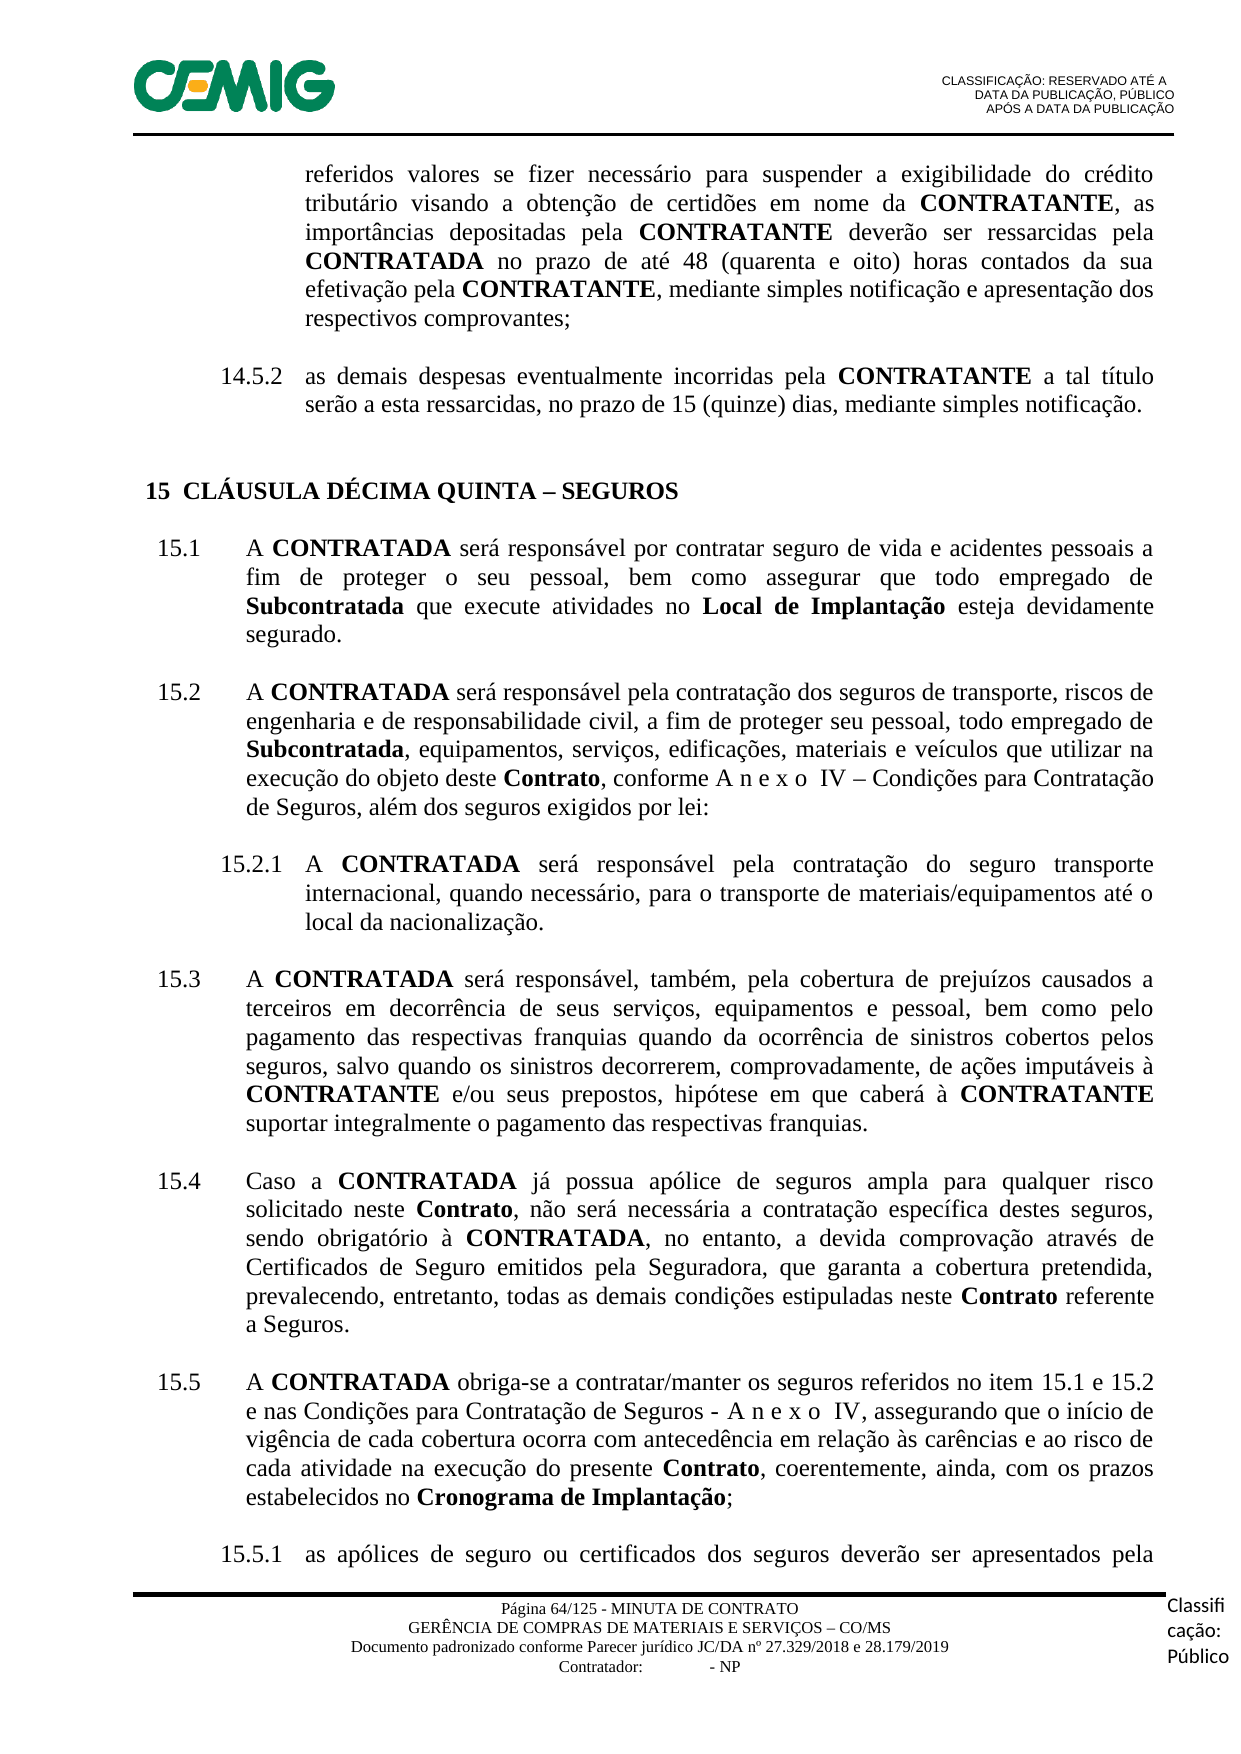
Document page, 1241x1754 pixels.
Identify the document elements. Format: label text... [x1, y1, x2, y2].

list A CONTRATADA será responsável, também, pela cobertura de prejuízos causados a terceiros em decorrência de seus serviços, equipamentos e pessoal, bem como pelo pagamento das respectivas franquias quando da ocorrência de sinistros cobertos pelos seguros, salvo quando os sinistros decorrerem, comprovadamente, de ações imputáveis à CONTRATANTE e/ou seus prepostos, hipótese em que caberá à CONTRATANTE suportar integralmente o pagamento das respectivas franquias. [157, 964, 1154, 1137]
picture [132, 59, 336, 113]
subtitle CLÁUSULA DÉCIMA QUINTA – SEGUROS [145, 476, 1166, 504]
list A CONTRATADA será responsável pela contratação dos seguros de transporte, riscos de engenharia e de responsabilidade civil, a fim de proteger seu pessoal, todo empregado de Subcontratada, equipamentos, serviços, edificações, materiais e veículos que utilizar na execução do objeto deste Contrato, conforme A n e x o IV – Condições para Contratação de Seguros, além dos seguros exigidos por lei: [157, 677, 1154, 821]
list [220, 1539, 1154, 1568]
list A CONTRATADA será responsável por contratar seguro de vida e acidentes pessoais a fim de proteger o seu pessoal, bem como assegurar que todo empregado de Subcontratada que execute atividades no Local de Implantação esteja devidamente segurado. [157, 533, 1154, 648]
list as demais despesas eventualmente incorridas pela CONTRATANTE a tal título serão a esta ressarcidas, no prazo de 15 (quinze) dias, mediante simples notificação. [220, 361, 1154, 418]
list A CONTRATADA obriga-se a contratar/manter os seguros referidos no item 15.1 e 15.2 e nas Condições para Contratação de Seguros - A n e x o IV, assegurando que o início de vigência de cada cobertura ocorra com antecedência em relação às carências e ao risco de cada atividade na execução do presente Contrato, coerentemente, ainda, com os prazos estabelecidos no Cronograma de Implantação; [157, 1367, 1154, 1511]
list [220, 159, 1154, 332]
list A CONTRATADA será responsável pela contratação do seguro transporte internacional, quando necessário, para o transporte de materiais/equipamentos até o local da nacionalização. [220, 849, 1154, 936]
list Caso a CONTRATADA já possua apólice de seguros ampla para qualquer risco solicitado neste Contrato, não será necessária a contratação específica destes seguros, sendo obrigatório à CONTRATADA, no entanto, a devida comprovação através de Certificados de Seguro emitidos pela Seguradora, que garanta a cobertura pretendida, prevalecendo, entretanto, todas as demais condições estipuladas neste Contrato referente a Seguros. [157, 1166, 1154, 1338]
